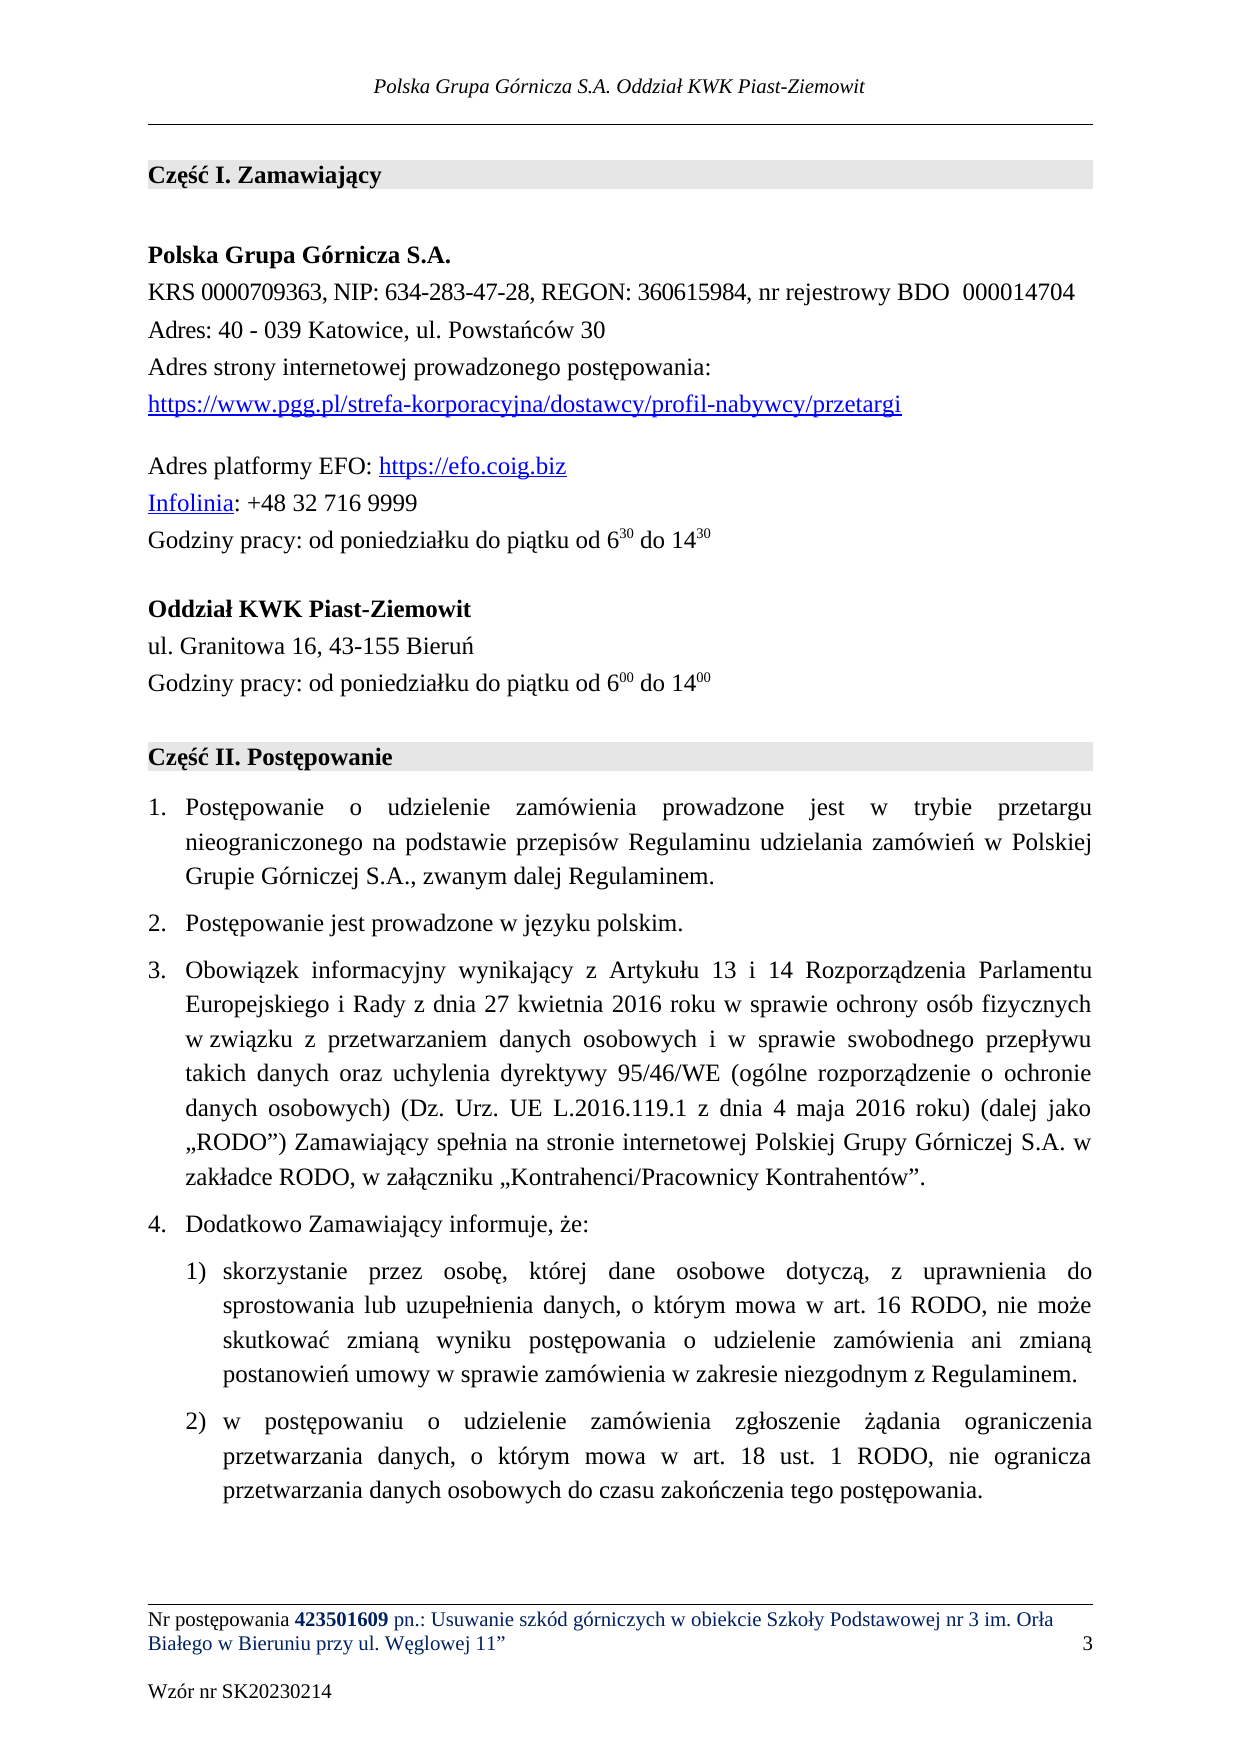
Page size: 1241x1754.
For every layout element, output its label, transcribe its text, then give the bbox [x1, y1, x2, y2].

subtitle Część II. Postępowanie [148, 742, 1093, 771]
text https://www.pgg.pl/strefa-korporacyjna/dostawcy/profil-nabywcy/przetargi [148, 389, 1093, 418]
list Postępowanie o udzielenie zamówienia prowadzone jest w trybie przetargu nieograniczonego na podstawie przepisów Regulaminu udzielania zamówień w Polskiej Grupie Górniczej S.A., zwanym dalej Regulaminem. [148, 792, 1093, 890]
text Oddział KWK Piast-Ziemowit [148, 594, 1093, 623]
list Dodatkowo Zamawiający informuje, że: [148, 1209, 1093, 1238]
text KRS 0000709363, NIP: 634-283-47-28, REGON: 360615984, nr rejestrowy BDO 000014704 [148, 277, 1093, 306]
text Polska Grupa Górnicza S.A. [148, 240, 1093, 269]
list skorzystanie przez osobę, której dane osobowe dotyczą, z uprawnienia do sprostowania lub uzupełnienia danych, o którym mowa w art. 16 RODO, nie może skutkować zmianą wyniku postępowania o udzielenie zamówienia ani zmianą postanowień umowy w sprawie zamówienia w zakresie niezgodnym z Regulaminem. [185, 1256, 1093, 1388]
text Godziny pracy: od poniedziałku do piątku od 600 do 1400 [148, 668, 1093, 697]
list Obowiązek informacyjny wynikający z Artykułu 13 i 14 Rozporządzenia Parlamentu Europejskiego i Rady z dnia 27 kwietnia 2016 roku w sprawie ochrony osób fizycznych w związku z przetwarzaniem danych osobowych i w sprawie swobodnego przepływu takich danych oraz uchylenia dyrektywy 95/46/WE (ogólne rozporządzenie o ochronie danych osobowych) (Dz. Urz. UE L.2016.119.1 z dnia 4 maja 2016 roku) (dalej jako „RODO”) Zamawiający spełnia na stronie internetowej Polskiej Grupy Górniczej S.A. w zakładce RODO, w załączniku „Kontrahenci/Pracownicy Kontrahentów”. [148, 955, 1093, 1191]
text Adres strony internetowej prowadzonego postępowania: [148, 352, 1093, 381]
text Infolinia: +48 32 716 9999 [148, 488, 1093, 517]
text Adres platformy EFO: https://efo.coig.biz [148, 451, 1093, 479]
text Adres: 40 - 039 Katowice, ul. Powstańców 30 [148, 315, 1093, 343]
list Postępowanie jest prowadzone w języku polskim. [148, 908, 1093, 937]
subtitle Część I. Zamawiający [148, 160, 1093, 189]
text Godziny pracy: od poniedziałku do piątku od 630 do 1430 [148, 525, 1093, 554]
text ul. Granitowa 16, 43-155 Bieruń [148, 631, 1093, 660]
list w postępowaniu o udzielenie zamówienia zgłoszenie żądania ograniczenia przetwarzania danych, o którym mowa w art. 18 ust. 1 RODO, nie ogranicza przetwarzania danych osobowych do czasu zakończenia tego postępowania. [185, 1406, 1093, 1504]
